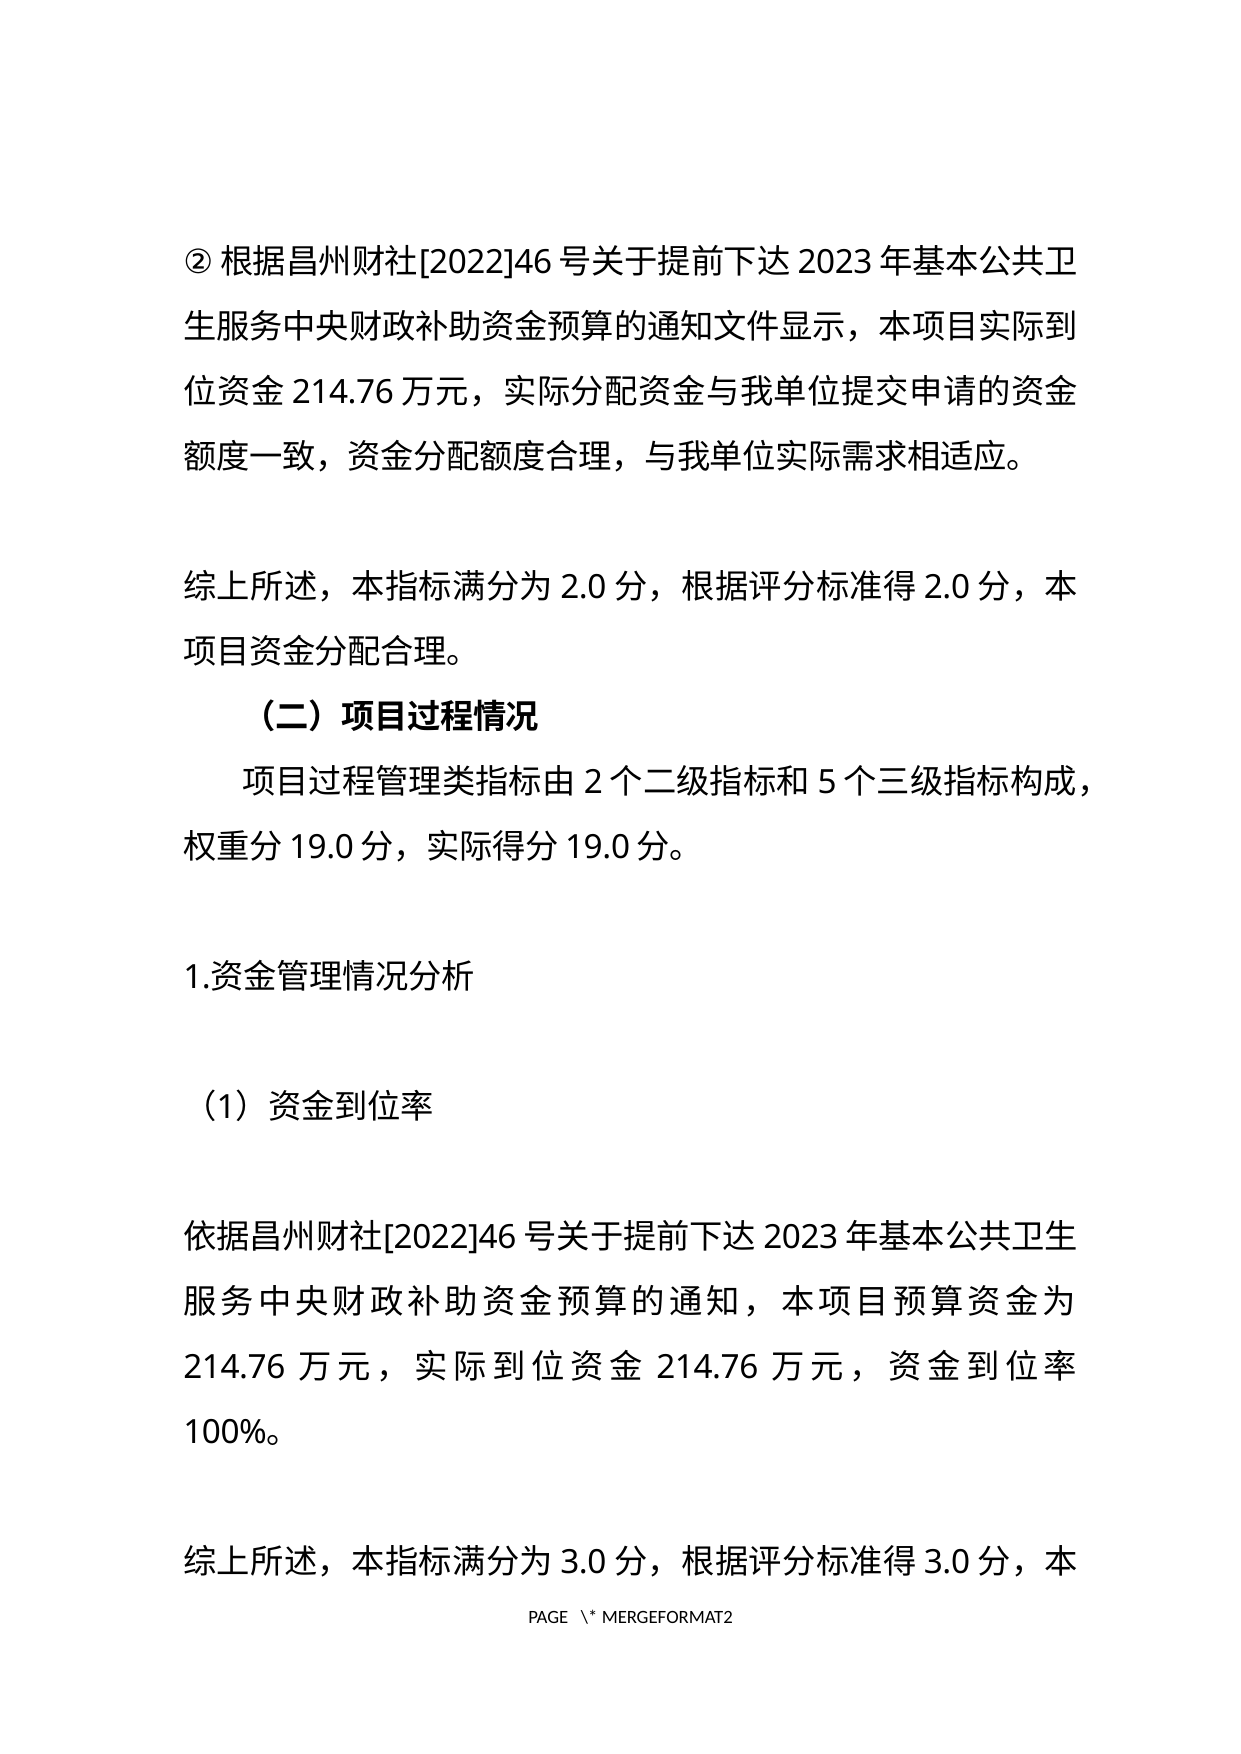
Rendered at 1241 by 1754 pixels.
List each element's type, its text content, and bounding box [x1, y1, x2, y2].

text （二）项目过程情况 [183, 682, 1078, 747]
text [183, 162, 1078, 682]
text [183, 747, 1078, 1592]
